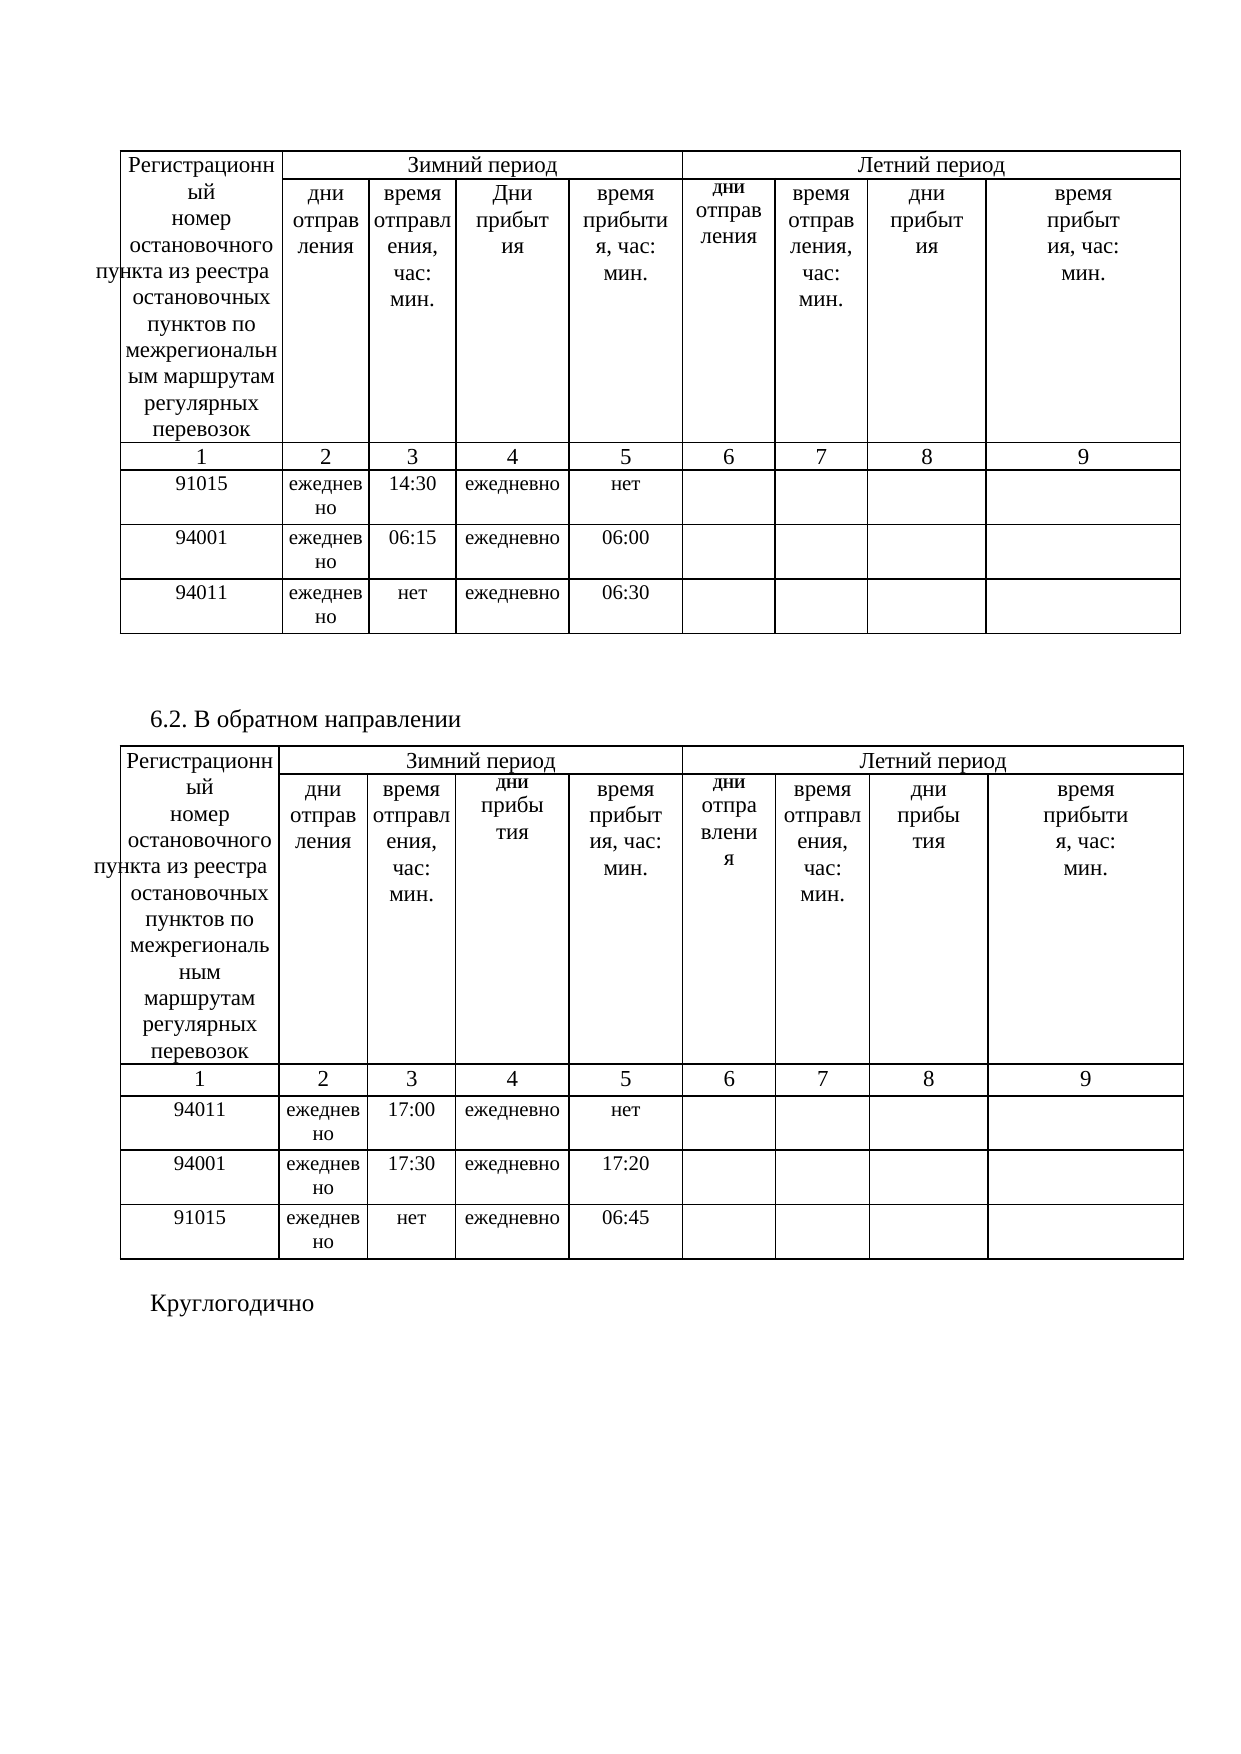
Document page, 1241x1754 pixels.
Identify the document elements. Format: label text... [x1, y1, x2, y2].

table_header Зимний период [280, 747, 682, 773]
table_cell [776, 1097, 869, 1149]
table_header Зимний период [283, 152, 682, 178]
table_cell [776, 580, 867, 632]
table_cell нет [570, 1097, 682, 1149]
table_cell 94011 [121, 1097, 278, 1149]
table_cell [776, 1205, 869, 1258]
table_cell [683, 525, 774, 578]
table_cell [870, 1151, 987, 1204]
table_cell время прибыт ия, час: мин. [570, 775, 682, 1063]
table_cell ежедневно [280, 1205, 367, 1258]
table_cell 94001 [121, 525, 282, 578]
table_cell 2 [283, 443, 368, 469]
table_cell дни прибы тия [870, 775, 987, 1063]
table_cell 1 [121, 1065, 278, 1095]
table_cell [683, 471, 774, 524]
table_cell 7 [776, 443, 867, 469]
table_cell 94011 [121, 580, 282, 632]
table_cell ежедневно [457, 580, 568, 632]
table_cell 3 [368, 1065, 455, 1095]
table_cell 91015 [121, 471, 282, 524]
table_cell ежедневно [280, 1151, 367, 1204]
table_cell 91015 [121, 1205, 278, 1258]
table_cell 8 [870, 1065, 987, 1095]
table_cell дни отправ ления [280, 775, 367, 1063]
table_cell 5 [570, 1065, 682, 1095]
table_cell 06:30 [570, 580, 682, 632]
table_cell дни отправ ления [283, 180, 368, 441]
table_cell ежедневно [283, 471, 368, 524]
table_cell 7 [776, 1065, 869, 1095]
table_cell 9 [989, 1065, 1183, 1095]
table_cell ежедневно [457, 525, 568, 578]
table_cell 17:20 [570, 1151, 682, 1204]
table_cell время отправл ения, час: мин. [776, 775, 869, 1063]
table_header Регистрационный номер остановочного пункта из реестра остановочных пунктов по межрегиональным маршрутам регулярных перевозок [121, 747, 278, 1063]
table_cell [870, 1205, 987, 1258]
table_cell ежедневно [280, 1097, 367, 1149]
table_cell время отправл ения, час: мин. [370, 180, 455, 441]
table_cell ежедневно [456, 1205, 568, 1258]
table_cell [868, 525, 985, 578]
table_cell [776, 471, 867, 524]
table_cell ежедневно [283, 525, 368, 578]
table_header Летний период [683, 747, 1183, 773]
table_cell [776, 525, 867, 578]
text Круглогодично [150, 1288, 1090, 1317]
table_cell 94001 [121, 1151, 278, 1204]
table_cell ежедневно [456, 1097, 568, 1149]
table_cell ежедневно [283, 580, 368, 632]
table_cell [987, 471, 1180, 524]
table_cell ДНИ отпра влени я [683, 775, 775, 1063]
table_cell [868, 580, 985, 632]
table_cell [776, 1151, 869, 1204]
table_cell 06:15 [370, 525, 455, 578]
table_cell [989, 1097, 1183, 1149]
table_cell Дни прибыт ия [457, 180, 568, 441]
table_cell [989, 1205, 1183, 1258]
table_cell ДНИ прибы тия [456, 775, 568, 1063]
table_cell [683, 1151, 775, 1204]
table_header Регистрационный номер остановочного пункта из реестра остановочных пунктов по межрегиональным маршрутам регулярных перевозок [121, 152, 282, 441]
table_cell нет [368, 1205, 455, 1258]
text 6.2. В обратном направлении [150, 704, 1090, 733]
table_cell 4 [456, 1065, 568, 1095]
table_cell [683, 580, 774, 632]
table_cell [987, 580, 1180, 632]
table_cell нет [370, 580, 455, 632]
table_cell 14:30 [370, 471, 455, 524]
table_cell 1 [121, 443, 282, 469]
table_cell 17:00 [368, 1097, 455, 1149]
table_cell время прибыт ия, час: мин. [987, 180, 1180, 441]
table_cell нет [570, 471, 682, 524]
table_cell 2 [280, 1065, 367, 1095]
table_cell 17:30 [368, 1151, 455, 1204]
table_cell 8 [868, 443, 985, 469]
table_cell дни прибыт ия [868, 180, 985, 441]
table_cell ДНИ отправ ления [683, 180, 774, 441]
table_cell 6 [683, 443, 774, 469]
table_cell время прибыти я, час: мин. [989, 775, 1183, 1063]
table_cell [987, 525, 1180, 578]
table_cell [989, 1151, 1183, 1204]
table_cell 06:00 [570, 525, 682, 578]
table_cell ежедневно [456, 1151, 568, 1204]
table_cell 5 [570, 443, 682, 469]
table_cell 06:45 [570, 1205, 682, 1258]
table_cell 4 [457, 443, 568, 469]
table_cell 3 [370, 443, 455, 469]
table_cell [870, 1097, 987, 1149]
table_cell [683, 1097, 775, 1149]
table_cell ежедневно [457, 471, 568, 524]
table_cell [683, 1205, 775, 1258]
table_cell 9 [987, 443, 1180, 469]
table_cell время отправ ления, час: мин. [776, 180, 867, 441]
table_header Летний период [683, 152, 1180, 178]
table_cell [868, 471, 985, 524]
table_cell 6 [683, 1065, 775, 1095]
table_cell время прибыти я, час: мин. [570, 180, 682, 441]
table_cell время отправл ения, час: мин. [368, 775, 455, 1063]
